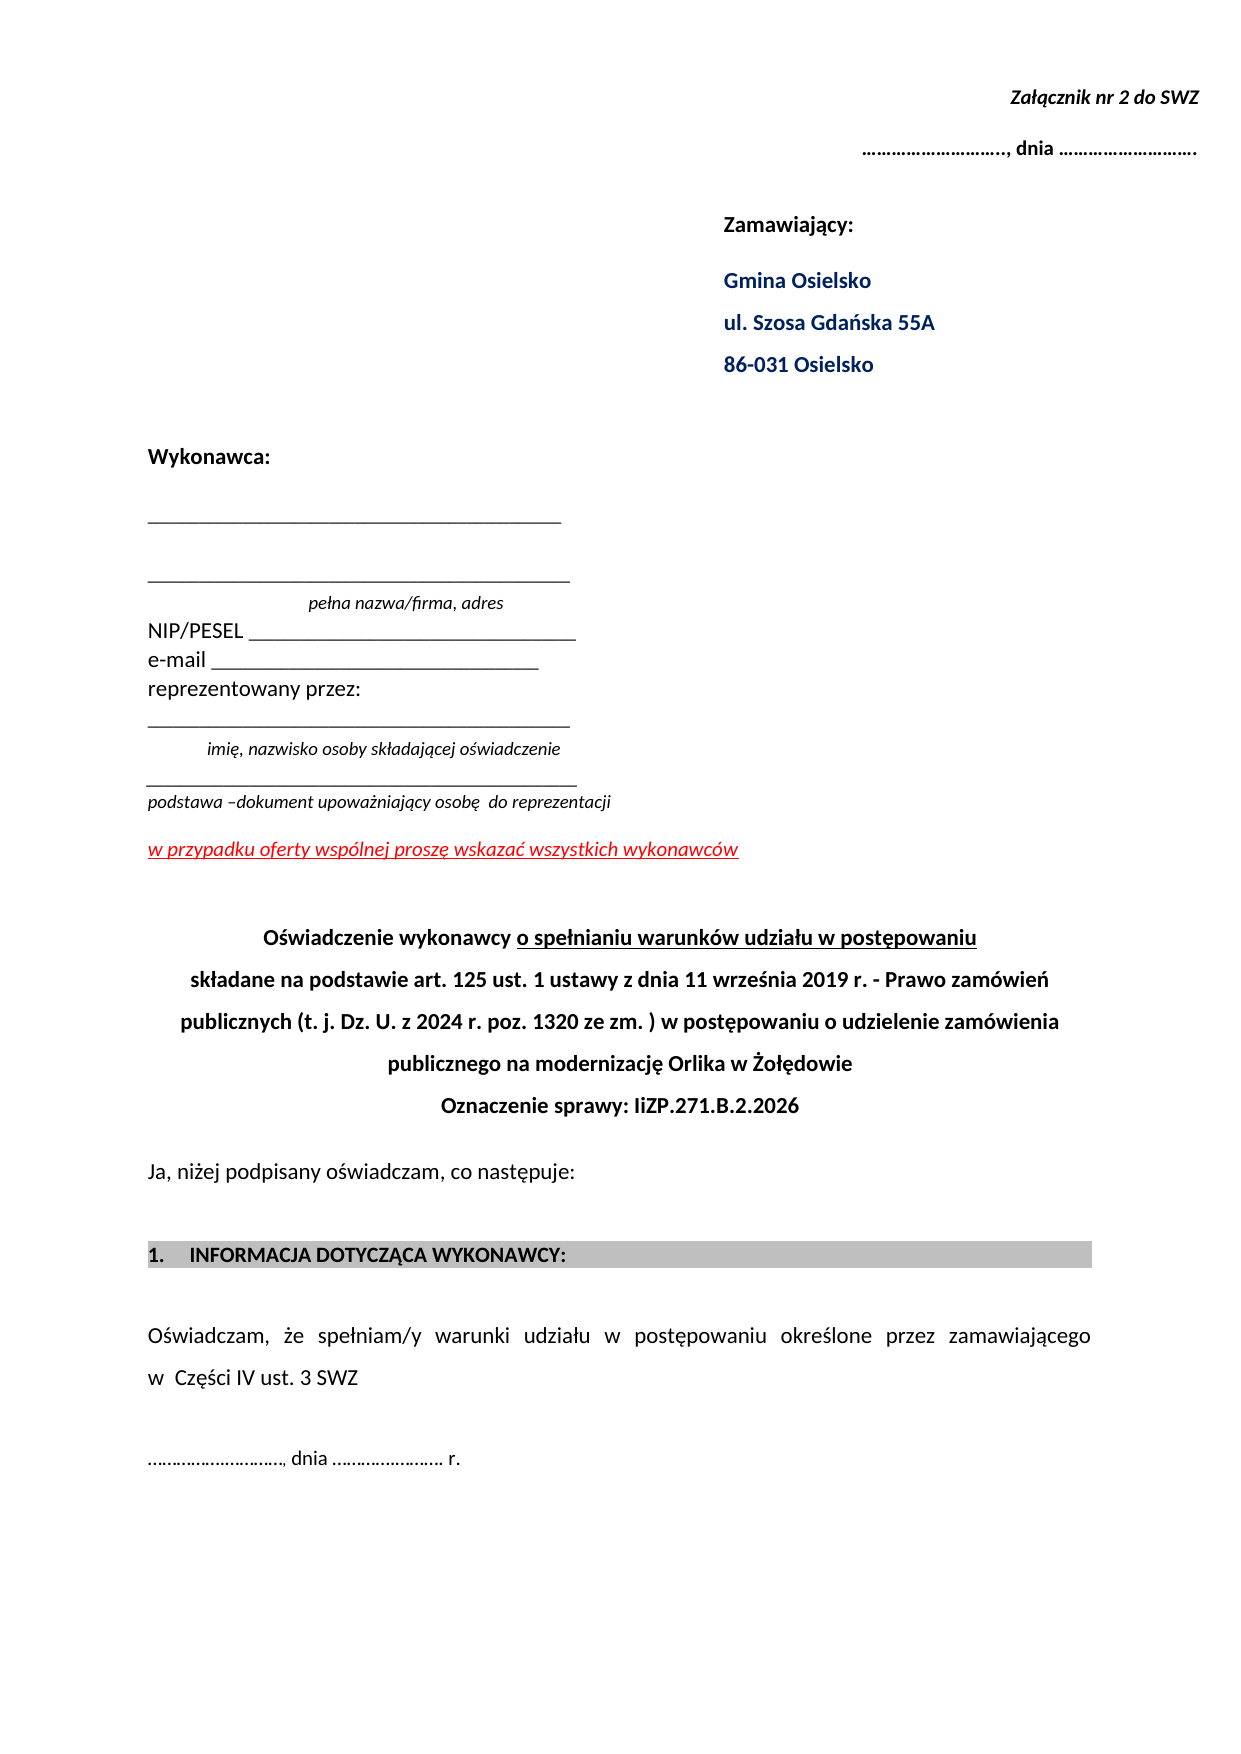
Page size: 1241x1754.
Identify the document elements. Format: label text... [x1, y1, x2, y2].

text w przypadku oferty wspólnej proszę wskazać wszystkich wykonawców [148, 836, 1092, 861]
subtitle ……………………….., dnia ………………………. [148, 135, 1199, 161]
text Oświadczam, że spełniam/y warunki udziału w postępowaniu określone przez zamawiającego w Części IV ust. 3 SWZ [148, 1321, 1092, 1391]
list INFORMACJA DOTYCZĄCA WYKONAWCY: [148, 1241, 1092, 1268]
text reprezentowany przez: [148, 673, 1092, 702]
text składane na podstawie art. 125 ust. 1 ustawy z dnia 11 września 2019 r. - Prawo zamówień publicznych (t. j. Dz. U. z 2024 r. poz. 1320 ze zm. ) w postępowaniu o udzielenie zamówienia publicznego na modernizację Orlika w Żołędowie [148, 966, 1092, 1077]
text __________________________________________________ [148, 761, 664, 790]
text …………….…………, dnia ………….………. r. [148, 1445, 1092, 1471]
text _________________________________________________ [148, 557, 664, 586]
text podstawa –dokument upoważniający osobę do reprezentacji [148, 790, 1092, 813]
text pełna nazwa/firma, adres [148, 586, 664, 615]
text ________________________________________________ [148, 498, 664, 527]
text Oświadczenie wykonawcy o spełnianiu warunków udziału w postępowaniu [148, 923, 1092, 952]
text e-mail ______________________________________ [148, 644, 664, 673]
text ul. Szosa Gdańska 55A [724, 308, 1092, 336]
text Wykonawca: [148, 442, 1092, 470]
text imię, nazwisko osoby składającej oświadczenie [207, 732, 605, 761]
text NIP/PESEL ______________________________________ [148, 615, 664, 644]
subtitle Załącznik nr 2 do SWZ [148, 84, 1199, 110]
text Oznaczenie sprawy: IiZP.271.B.2.2026 [148, 1091, 1092, 1119]
text Gmina Osielsko [724, 266, 1092, 294]
text _________________________________________________ [148, 702, 649, 732]
text Zamawiający: [694, 210, 1092, 238]
text Ja, niżej podpisany oświadczam, co następuje: [148, 1157, 1092, 1185]
text 86-031 Osielsko [724, 350, 1092, 378]
